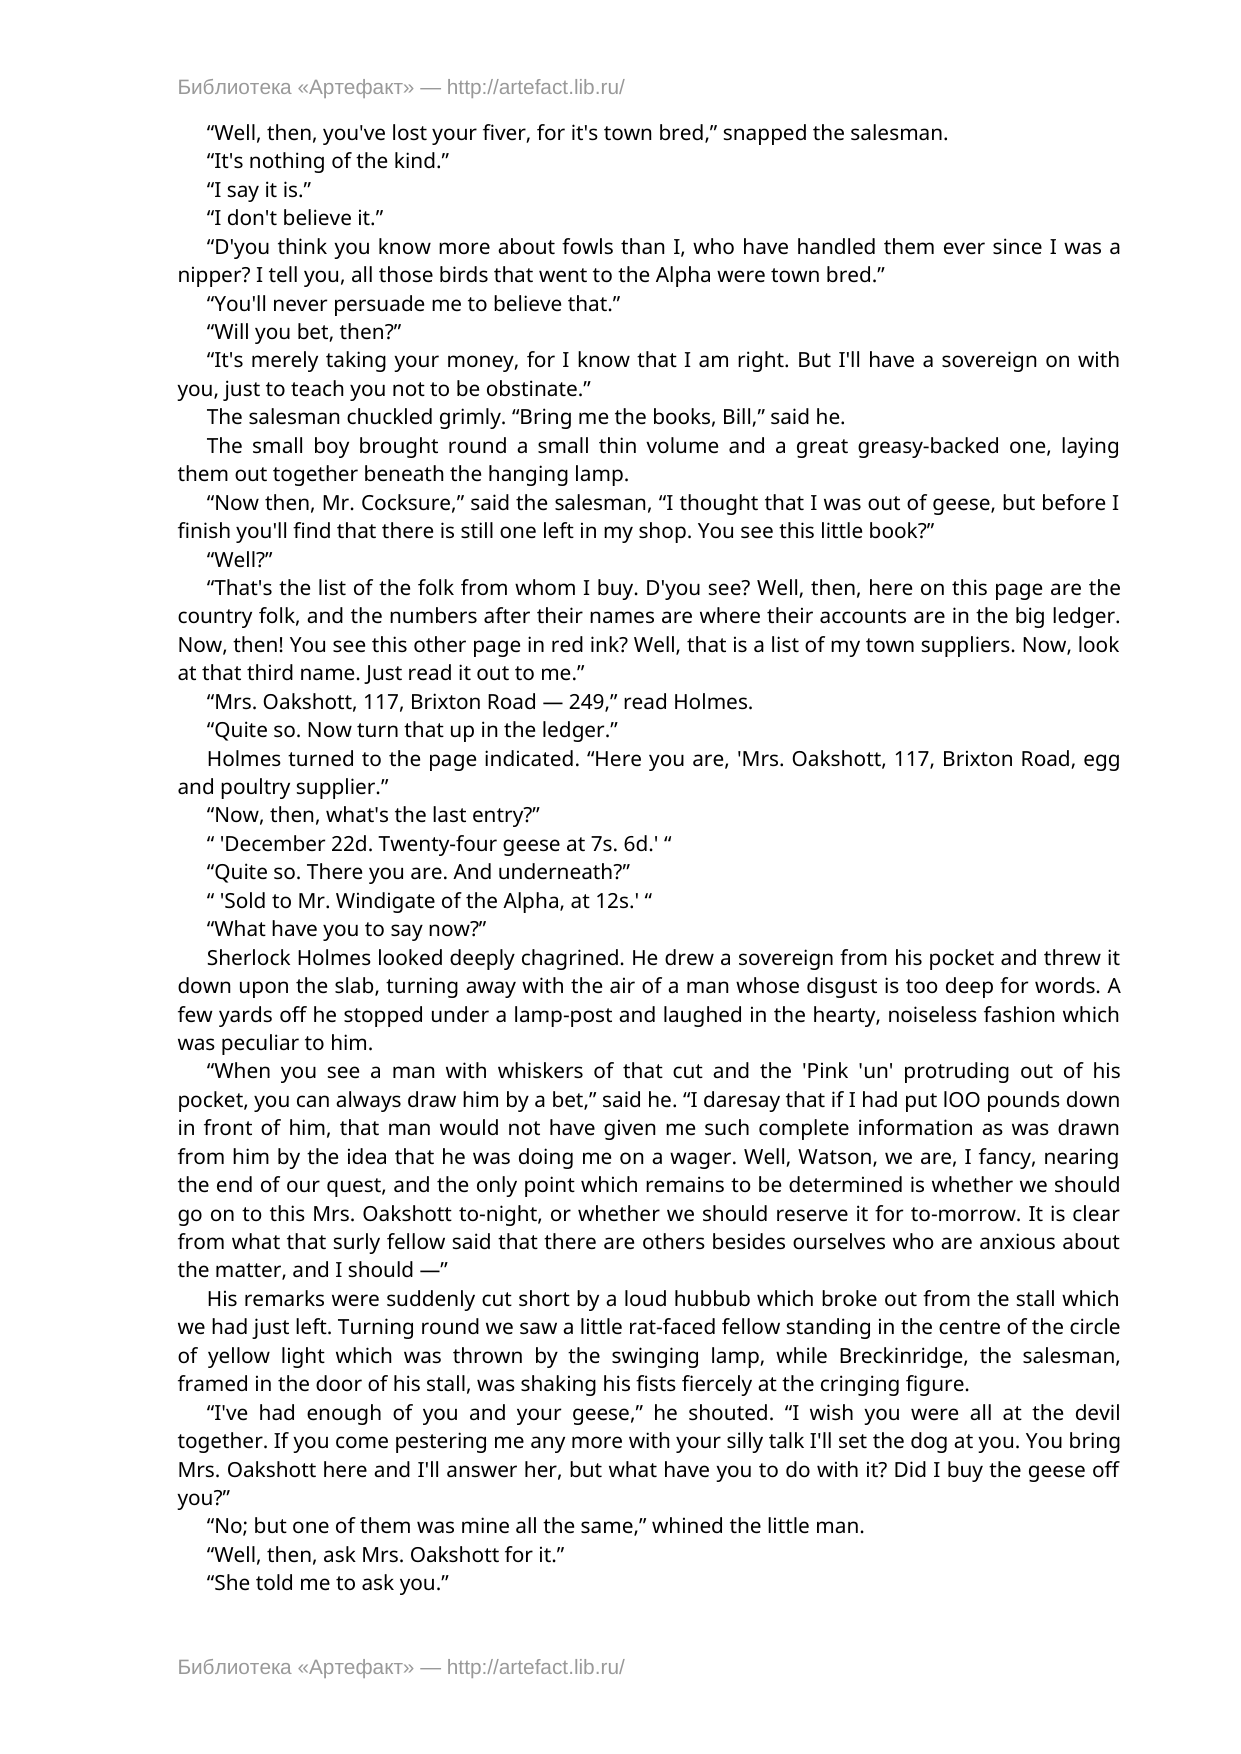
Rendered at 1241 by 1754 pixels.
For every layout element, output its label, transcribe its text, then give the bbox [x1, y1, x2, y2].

text “Now, then, what's the last entry?” [177, 801, 1122, 829]
text “ 'December 22d. Twenty-four geese at 7s. 6d.' “ [177, 829, 1122, 857]
text “Quite so. Now turn that up in the ledger.” [177, 715, 1122, 744]
text “What have you to say now?” [177, 914, 1122, 943]
text “No; but one of them was mine all the same,” whined the little man. [177, 1512, 1122, 1540]
text “Will you bet, then?” [177, 317, 1122, 346]
text “You'll never persuade me to believe that.” [177, 289, 1122, 317]
text “ 'Sold to Mr. Windigate of the Alpha, at 12s.' “ [177, 886, 1122, 914]
text “When you see a man with whiskers of that cut and the 'Pink 'un' protruding out of his pocket, you can always draw him by a bet,” said he. “I daresay that if I had put lOO pounds down in front of him, that man would not have given me such complete information as was drawn from him by the idea that he was doing me on a wager. Well, Watson, we are, I fancy, nearing the end of our quest, and the only point which remains to be determined is whether we should go on to this Mrs. Oakshott to-night, or whether we should reserve it for to-morrow. It is clear from what that surly fellow said that there are others besides ourselves who are anxious about the matter, and I should —” [177, 1057, 1122, 1284]
text “It's nothing of the kind.” [177, 147, 1122, 175]
text “Mrs. Oakshott, 117, Brixton Road — 249,” read Holmes. [177, 687, 1122, 715]
text “Well, then, you've lost your fiver, for it's town bred,” snapped the salesman. [177, 118, 1122, 147]
text “I don't believe it.” [177, 203, 1122, 232]
text “Now then, Mr. Cocksure,” said the salesman, “I thought that I was out of geese, but before I finish you'll find that there is still one left in my shop. You see this little book?” [177, 488, 1122, 545]
text “Well, then, ask Mrs. Oakshott for it.” [177, 1540, 1122, 1568]
text “She told me to ask you.” [177, 1568, 1122, 1597]
text Sherlock Holmes looked deeply chagrined. He drew a sovereign from his pocket and threw it down upon the slab, turning away with the air of a man whose disgust is too deep for words. A few yards off he stopped under a lamp-post and laughed in the hearty, noiseless fashion which was peculiar to him. [177, 943, 1122, 1057]
text “That's the list of the folk from whom I buy. D'you see? Well, then, here on this page are the country folk, and the numbers after their names are where their accounts are in the big ledger. Now, then! You see this other page in red ink? Well, that is a list of my town suppliers. Now, look at that third name. Just read it out to me.” [177, 573, 1122, 687]
text “D'you think you know more about fowls than I, who have handled them ever since I was a nipper? I tell you, all those birds that went to the Alpha were town bred.” [177, 232, 1122, 289]
text “Quite so. There you are. And underneath?” [177, 857, 1122, 886]
text “It's merely taking your money, for I know that I am right. But I'll have a sovereign on with you, just to teach you not to be obstinate.” [177, 346, 1122, 402]
text “I've had enough of you and your geese,” he shouted. “I wish you were all at the devil together. If you come pestering me any more with your silly talk I'll set the dog at you. You bring Mrs. Oakshott here and I'll answer her, but what have you to do with it? Did I buy the geese off you?” [177, 1398, 1122, 1512]
text Holmes turned to the page indicated. “Here you are, 'Mrs. Oakshott, 117, Brixton Road, egg and poultry supplier.” [177, 744, 1122, 801]
text His remarks were suddenly cut short by a loud hubbub which broke out from the stall which we had just left. Turning round we saw a little rat-faced fellow standing in the centre of the circle of yellow light which was thrown by the swinging lamp, while Breckinridge, the salesman, framed in the door of his stall, was shaking his fists fiercely at the cringing figure. [177, 1284, 1122, 1398]
text “I say it is.” [177, 175, 1122, 203]
text The small boy brought round a small thin volume and a great greasy-backed one, laying them out together beneath the hanging lamp. [177, 431, 1122, 488]
text “Well?” [177, 545, 1122, 573]
text The salesman chuckled grimly. “Bring me the books, Bill,” said he. [177, 402, 1122, 431]
